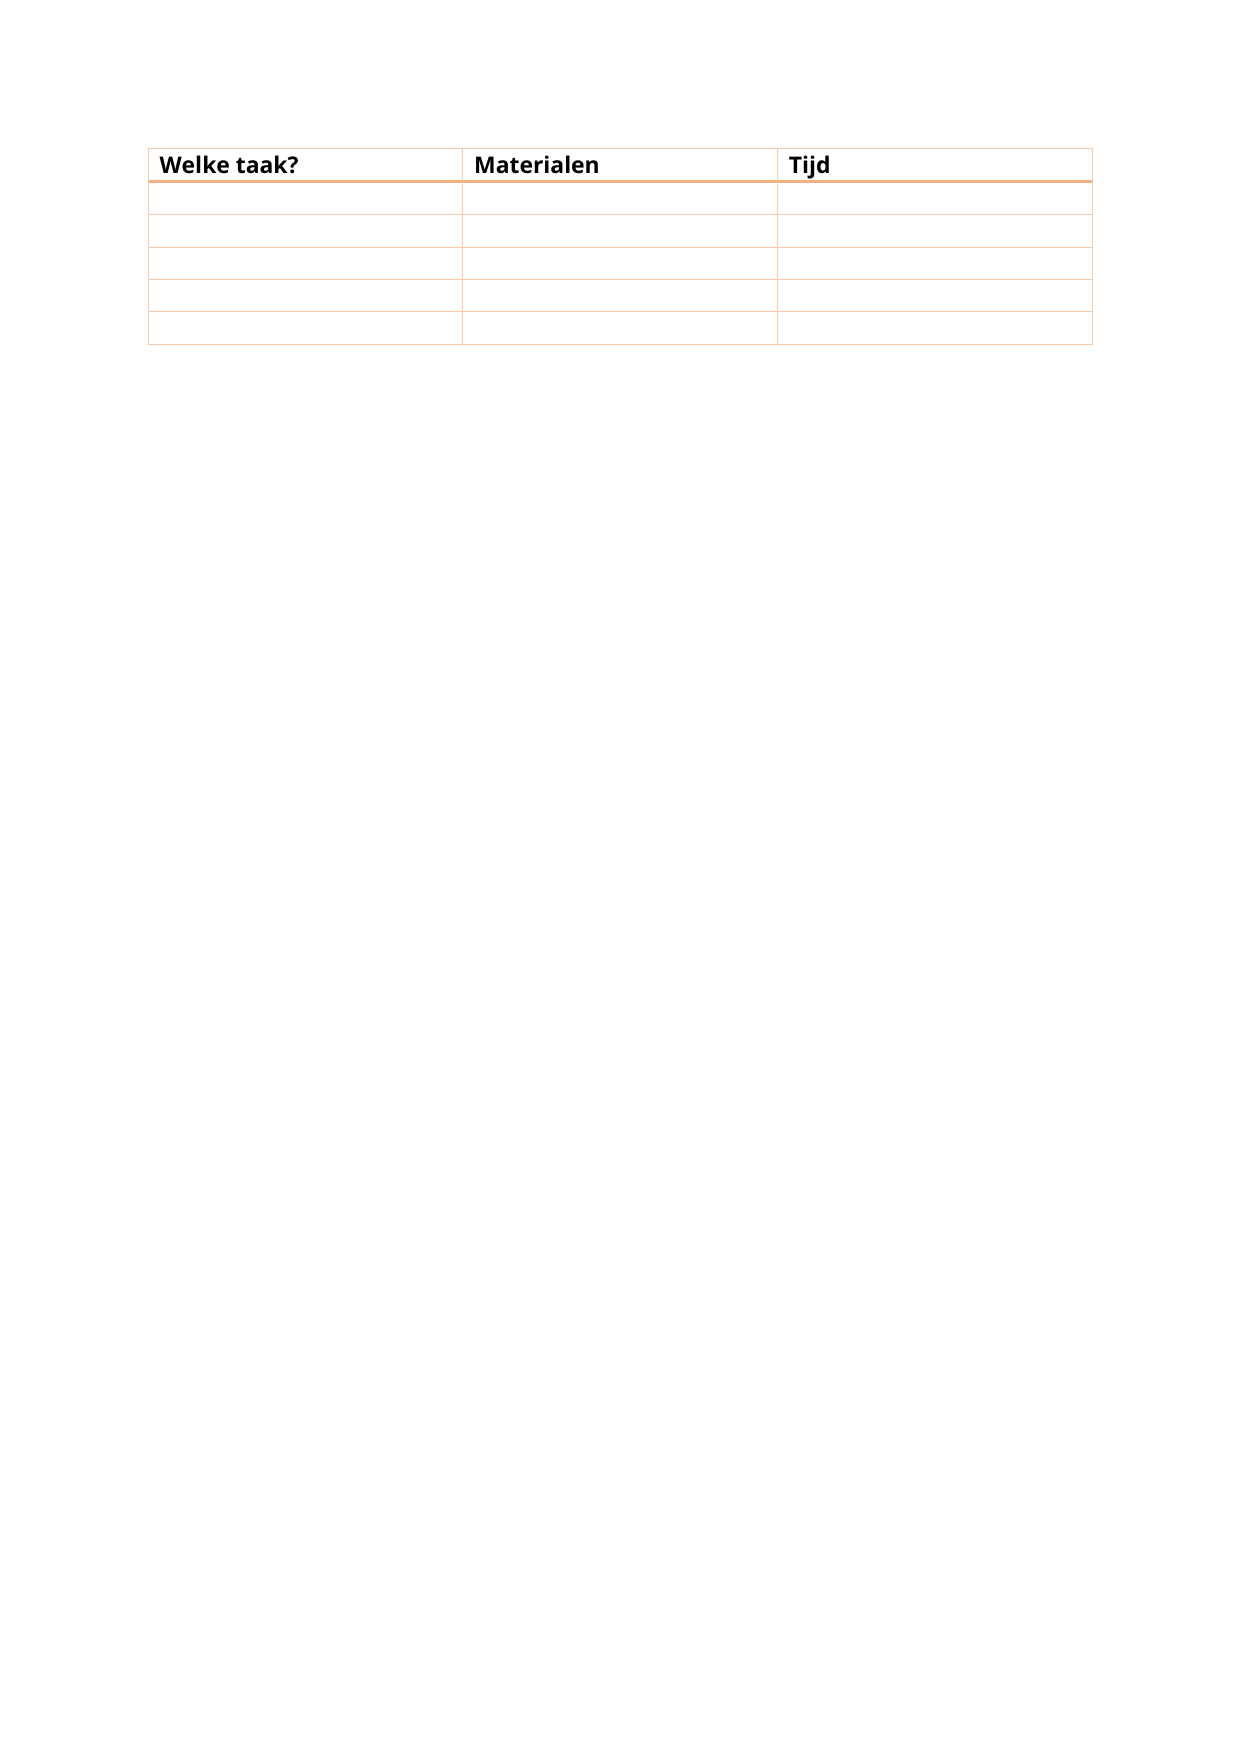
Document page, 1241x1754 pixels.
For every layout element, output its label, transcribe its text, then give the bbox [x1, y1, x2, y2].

table_cell [778, 183, 1092, 214]
table_cell [778, 280, 1092, 311]
table_cell [778, 312, 1092, 343]
table_cell [149, 183, 462, 214]
table_cell [149, 280, 462, 311]
table_cell [149, 215, 462, 247]
table_cell [463, 248, 777, 279]
table_header Materialen [463, 149, 777, 180]
table_cell [778, 215, 1092, 247]
table_cell [778, 248, 1092, 279]
table_header Welke taak? [149, 149, 462, 180]
table_cell [463, 312, 777, 343]
table_cell [463, 183, 777, 214]
table_cell [463, 280, 777, 311]
table_cell [149, 248, 462, 279]
table_header Tijd [778, 149, 1092, 180]
table_cell [149, 312, 462, 343]
table_cell [463, 215, 777, 247]
